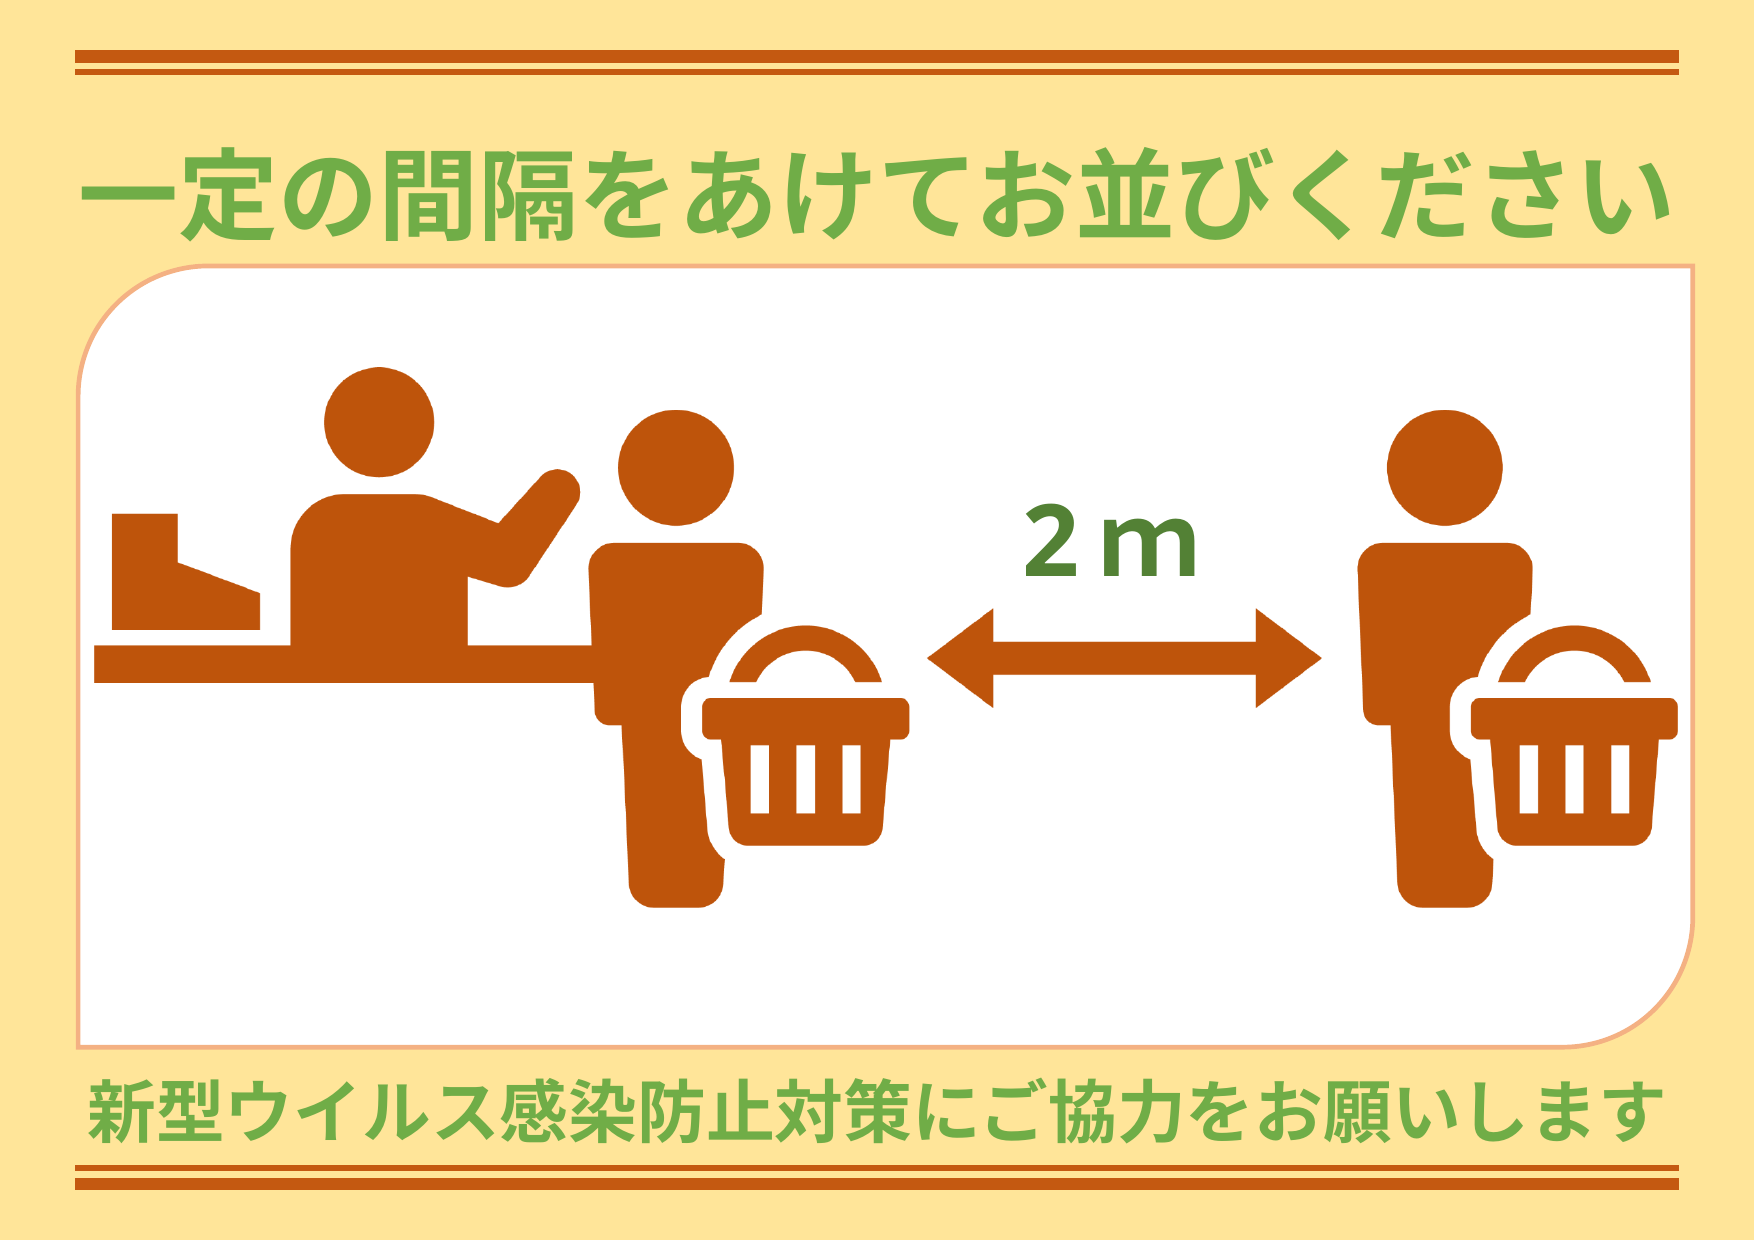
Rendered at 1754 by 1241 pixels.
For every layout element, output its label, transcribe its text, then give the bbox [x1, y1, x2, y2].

text 一定の間隔をあけてお並びください [75, 114, 1679, 264]
text 新型ウイルス感染防止対策にご協力をお願いします [75, 1051, 1679, 1164]
